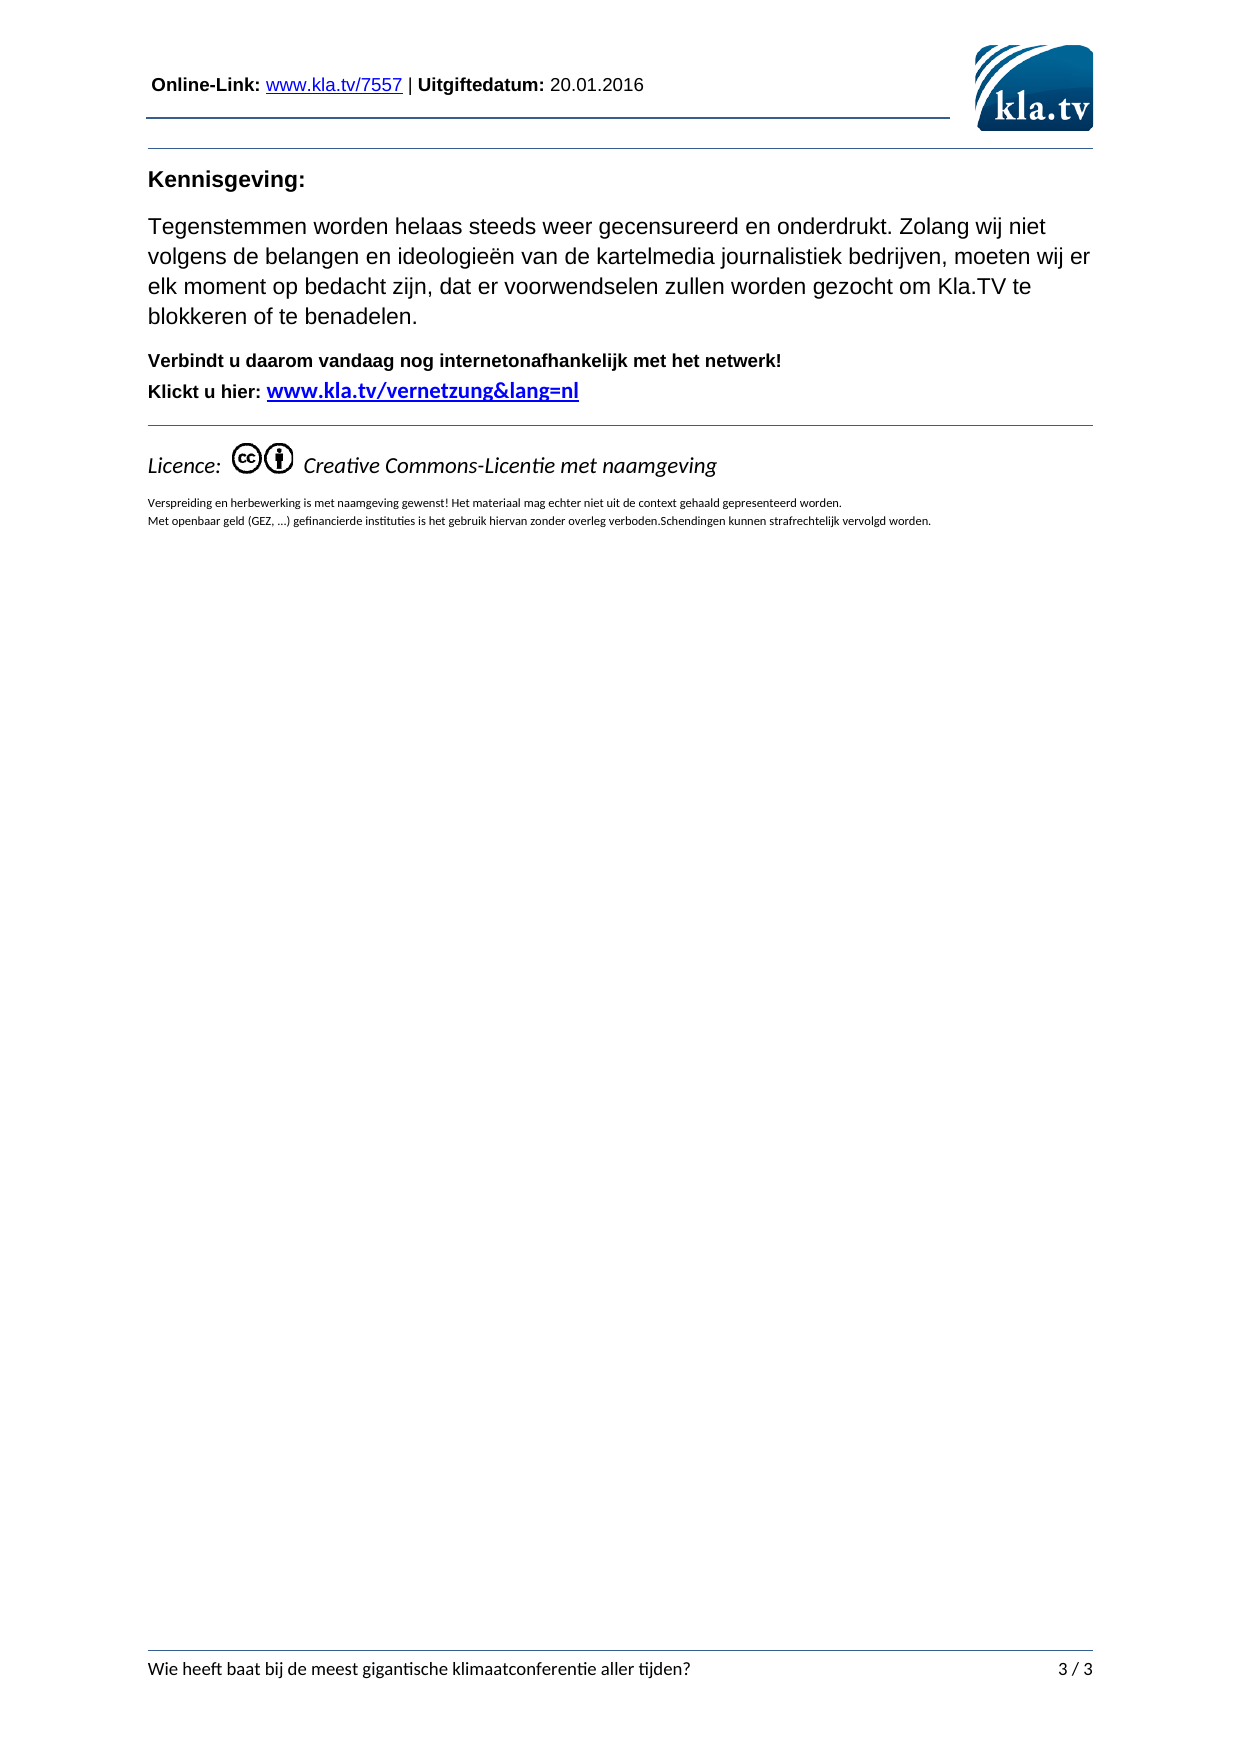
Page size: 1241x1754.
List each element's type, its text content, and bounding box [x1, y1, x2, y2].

text Licence: Creative Commons-Licentie met naamgeving [148, 426, 1093, 479]
text Tegenstemmen worden helaas steeds weer gecensureerd en onderdrukt. Zolang wij niet volgens de belangen en ideologieën van de kartelmedia journalistiek bedrijven, moeten wij er elk moment op bedacht zijn, dat er voorwendselen zullen worden gezocht om Kla.TV te blokkeren of te benadelen. [148, 213, 1093, 330]
text Kennisgeving: [148, 149, 1093, 192]
text Verspreiding en herbewerking is met naamgeving gewenst! Het materiaal mag echter niet uit de context gehaald gepresenteerd worden. Met openbaar geld (GEZ, ...) gefinancierde instituties is het gebruik hiervan zonder overleg verboden.Schendingen kunnen strafrechtelijk vervolgd worden. [148, 496, 1093, 528]
text Verbindt u daarom vandaag nog internetonafhankelijk met het netwerk! Klickt u hier: www.kla.tv/vernetzung&lang=nl [148, 350, 1093, 404]
